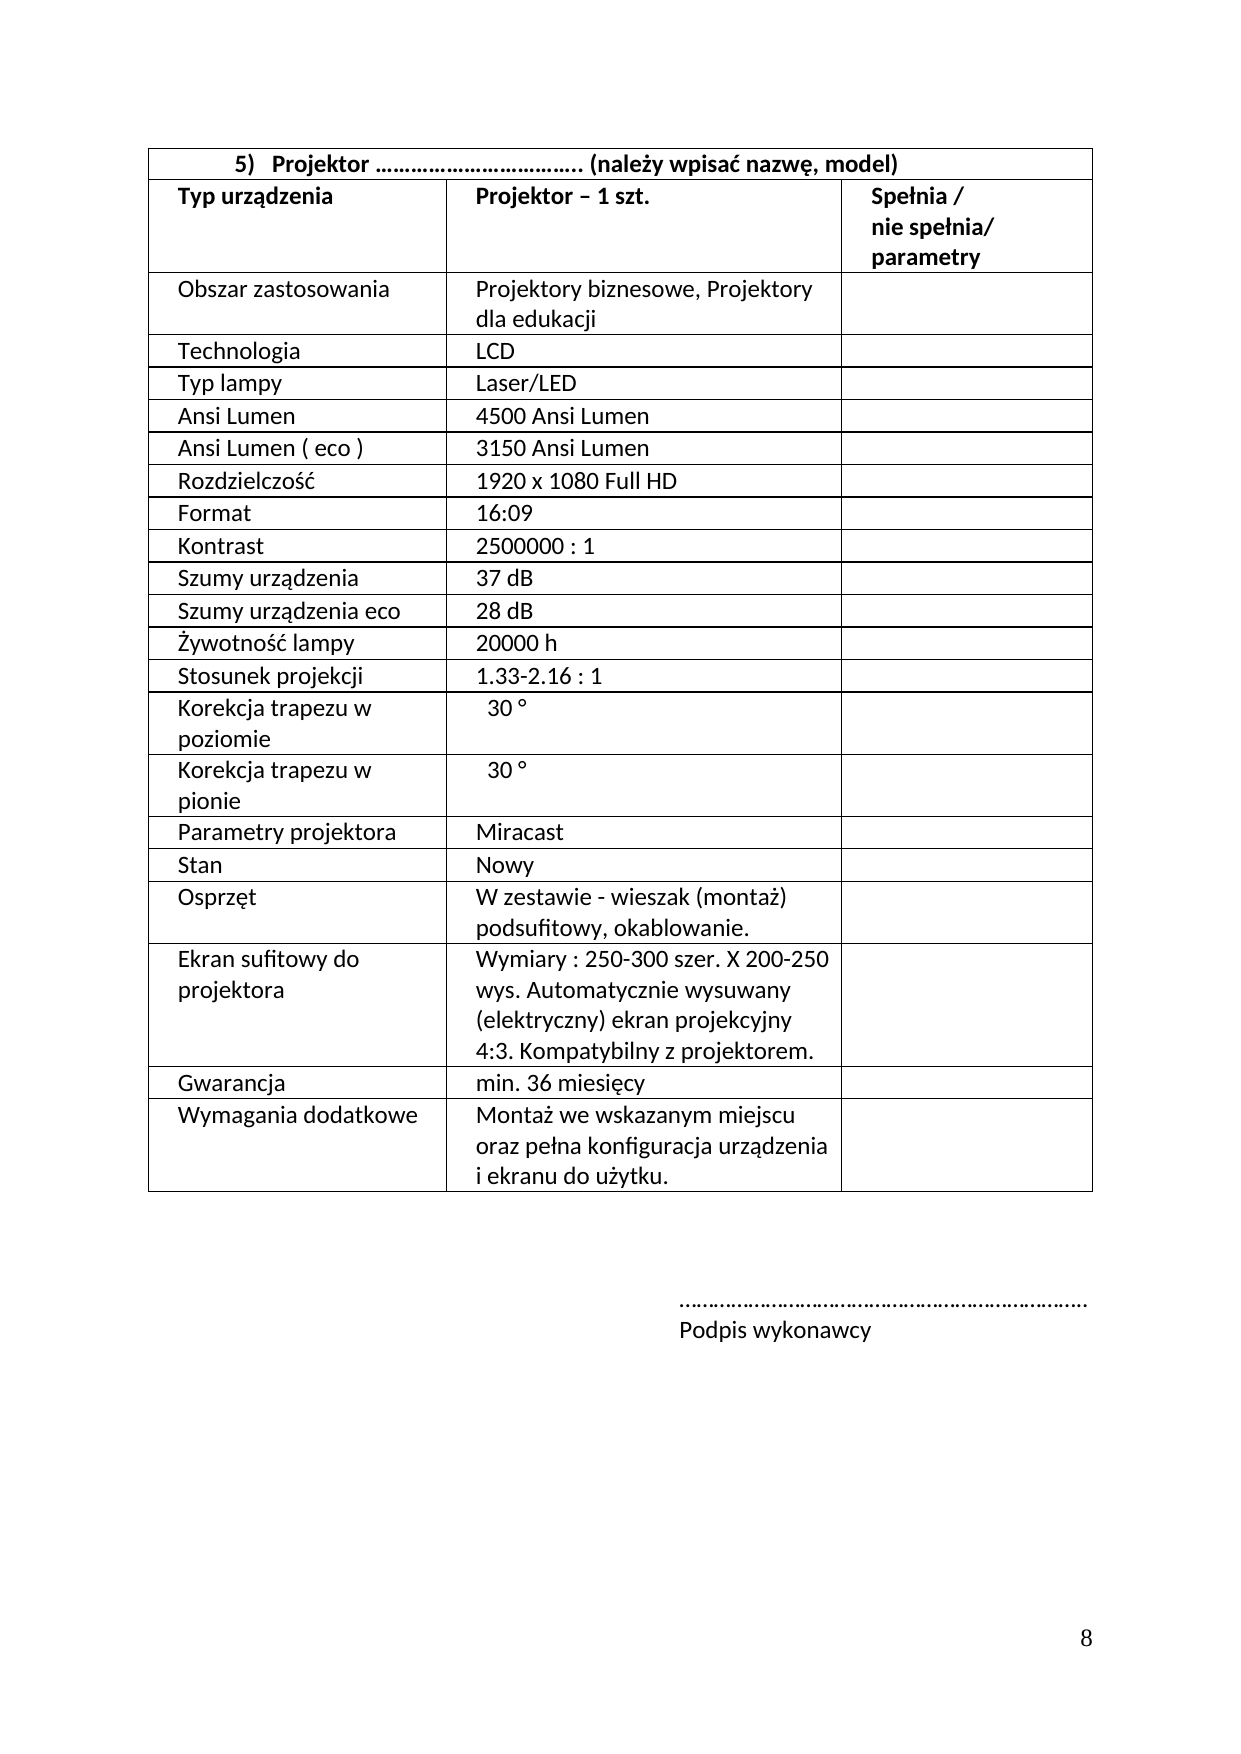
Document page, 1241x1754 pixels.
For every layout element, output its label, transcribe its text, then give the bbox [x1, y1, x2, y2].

table_cell Nowy [447, 849, 841, 881]
table_cell 37 dB [447, 563, 841, 594]
table_cell Projektor – 1 szt. [447, 180, 841, 272]
table_cell [842, 273, 1092, 334]
list …………………………………………………………….. [223, 1283, 1093, 1314]
table_cell [842, 849, 1092, 881]
table_cell [842, 944, 1092, 1066]
table_cell Szumy urządzenia [149, 563, 446, 594]
table_cell [842, 498, 1092, 529]
table_cell [842, 563, 1092, 594]
table_cell [842, 817, 1092, 848]
table_cell W zestawie - wieszak (montaż) podsufitowy, okablowanie. [447, 882, 841, 943]
table_cell 30 ° [447, 755, 841, 816]
table_cell Spełnia / nie spełnia/ parametry [842, 180, 1092, 272]
table_cell Miracast [447, 817, 841, 848]
table_cell Kontrast [149, 530, 446, 561]
table_cell Ansi Lumen ( eco ) [149, 433, 446, 464]
table_cell Korekcja trapezu w pionie [149, 755, 446, 816]
table_cell [842, 660, 1092, 691]
table_cell Szumy urządzenia eco [149, 595, 446, 626]
table_cell min. 36 miesięcy [447, 1067, 841, 1098]
table_cell Montaż we wskazanym miejscu oraz pełna konfiguracja urządzenia i ekranu do użytku. [447, 1099, 841, 1191]
table_cell [842, 595, 1092, 626]
table_cell [842, 693, 1092, 753]
table_cell [842, 1099, 1092, 1191]
table_cell LCD [447, 335, 841, 366]
table_cell Gwarancja [149, 1067, 446, 1098]
table_header Projektor …………………………….. (należy wpisać nazwę, model) [149, 149, 1092, 179]
table_cell [842, 882, 1092, 943]
table_cell Typ urządzenia [149, 180, 446, 272]
table_cell 16:09 [447, 498, 841, 529]
table_cell Obszar zastosowania [149, 273, 446, 334]
table_cell Projektory biznesowe, Projektory dla edukacji [447, 273, 841, 334]
table_cell [842, 755, 1092, 816]
table_cell Stosunek projekcji [149, 660, 446, 691]
table_cell Laser/LED [447, 368, 841, 399]
table_cell Parametry projektora [149, 817, 446, 848]
table_cell Ekran sufitowy do projektora [149, 944, 446, 1066]
table_cell Wymiary : 250-300 szer. X 200-250 wys. Automatycznie wysuwany (elektryczny) ekran projekcyjny 4:3. Kompatybilny z projektorem. [447, 944, 841, 1066]
table_cell 20000 h [447, 628, 841, 659]
table_cell [842, 400, 1092, 431]
table_cell Typ lampy [149, 368, 446, 399]
list Podpis wykonawcy [223, 1314, 1093, 1344]
table_cell 4500 Ansi Lumen [447, 400, 841, 431]
table_cell Osprzęt [149, 882, 446, 943]
table_cell Rozdzielczość [149, 465, 446, 496]
table_cell 28 dB [447, 595, 841, 626]
table_cell Technologia [149, 335, 446, 366]
table_cell 1.33-2.16 : 1 [447, 660, 841, 691]
table_cell [842, 628, 1092, 659]
table_cell Wymagania dodatkowe [149, 1099, 446, 1191]
table_cell Korekcja trapezu w poziomie [149, 693, 446, 753]
table_cell 30 ° [447, 693, 841, 753]
table_cell 1920 x 1080 Full HD [447, 465, 841, 496]
table_cell [842, 433, 1092, 464]
table_cell [842, 465, 1092, 496]
table_cell [842, 1067, 1092, 1098]
table_cell 3150 Ansi Lumen [447, 433, 841, 464]
table_cell 2500000 : 1 [447, 530, 841, 561]
table_cell Żywotność lampy [149, 628, 446, 659]
table_cell Format [149, 498, 446, 529]
table_cell Ansi Lumen [149, 400, 446, 431]
table_cell Stan [149, 849, 446, 881]
table_cell [842, 335, 1092, 366]
table_cell [842, 530, 1092, 561]
table_cell [842, 368, 1092, 399]
